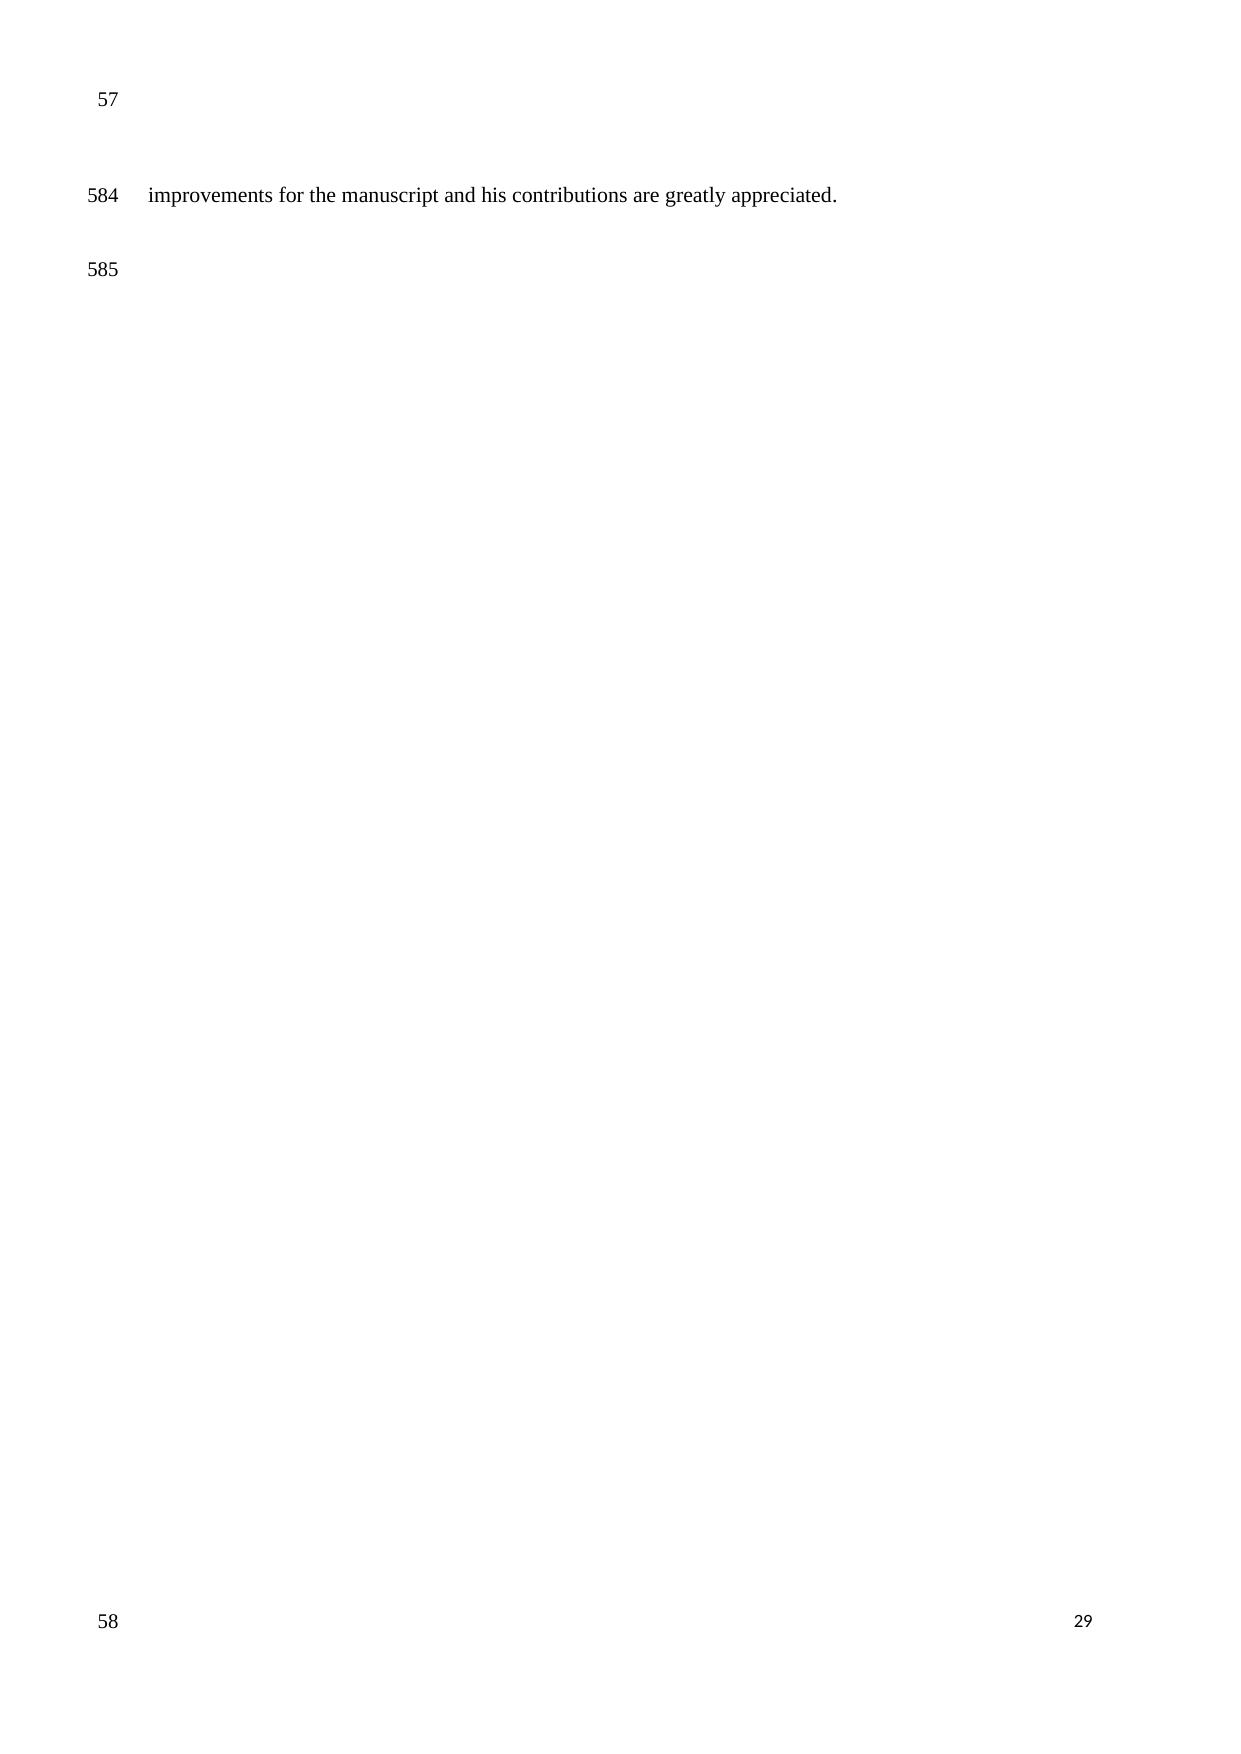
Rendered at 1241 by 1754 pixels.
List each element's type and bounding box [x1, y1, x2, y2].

text [148, 178, 1092, 211]
